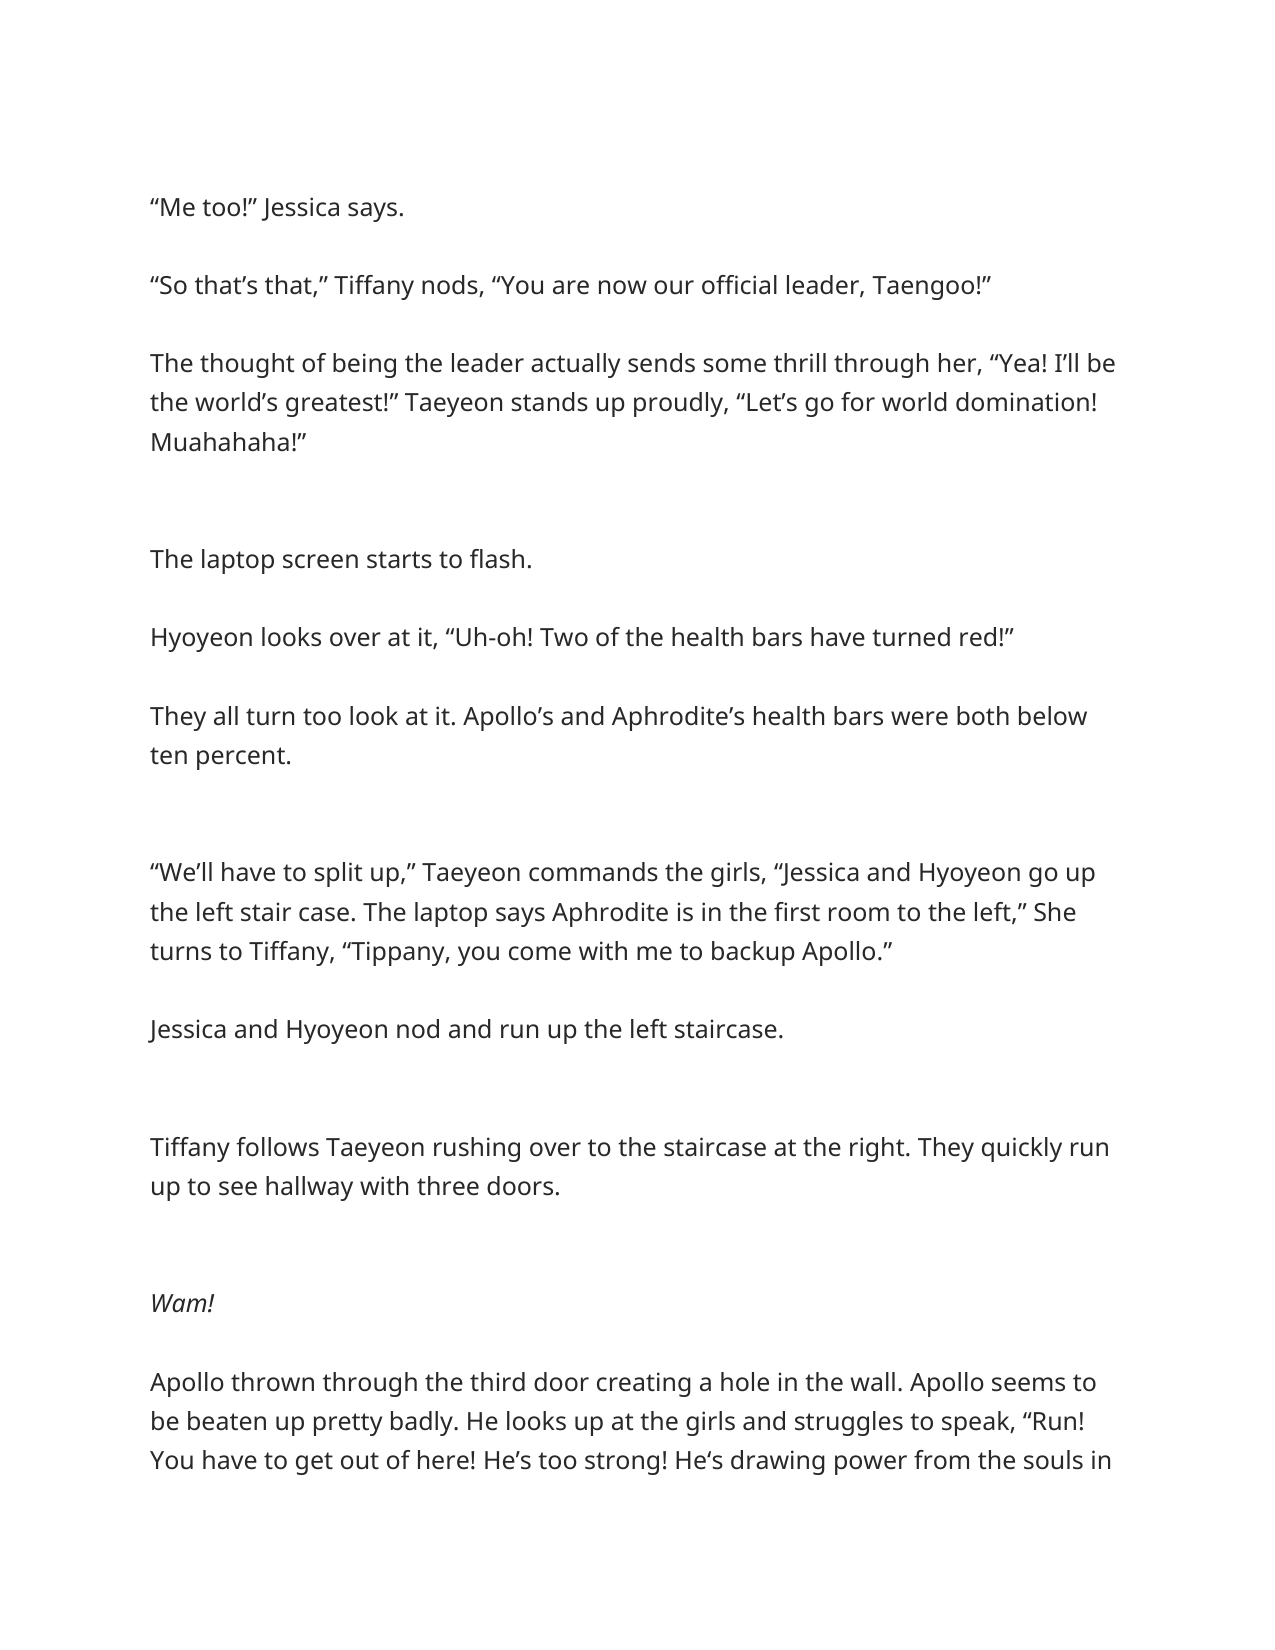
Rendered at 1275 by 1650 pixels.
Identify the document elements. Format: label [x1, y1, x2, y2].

text [150, 150, 1125, 1477]
